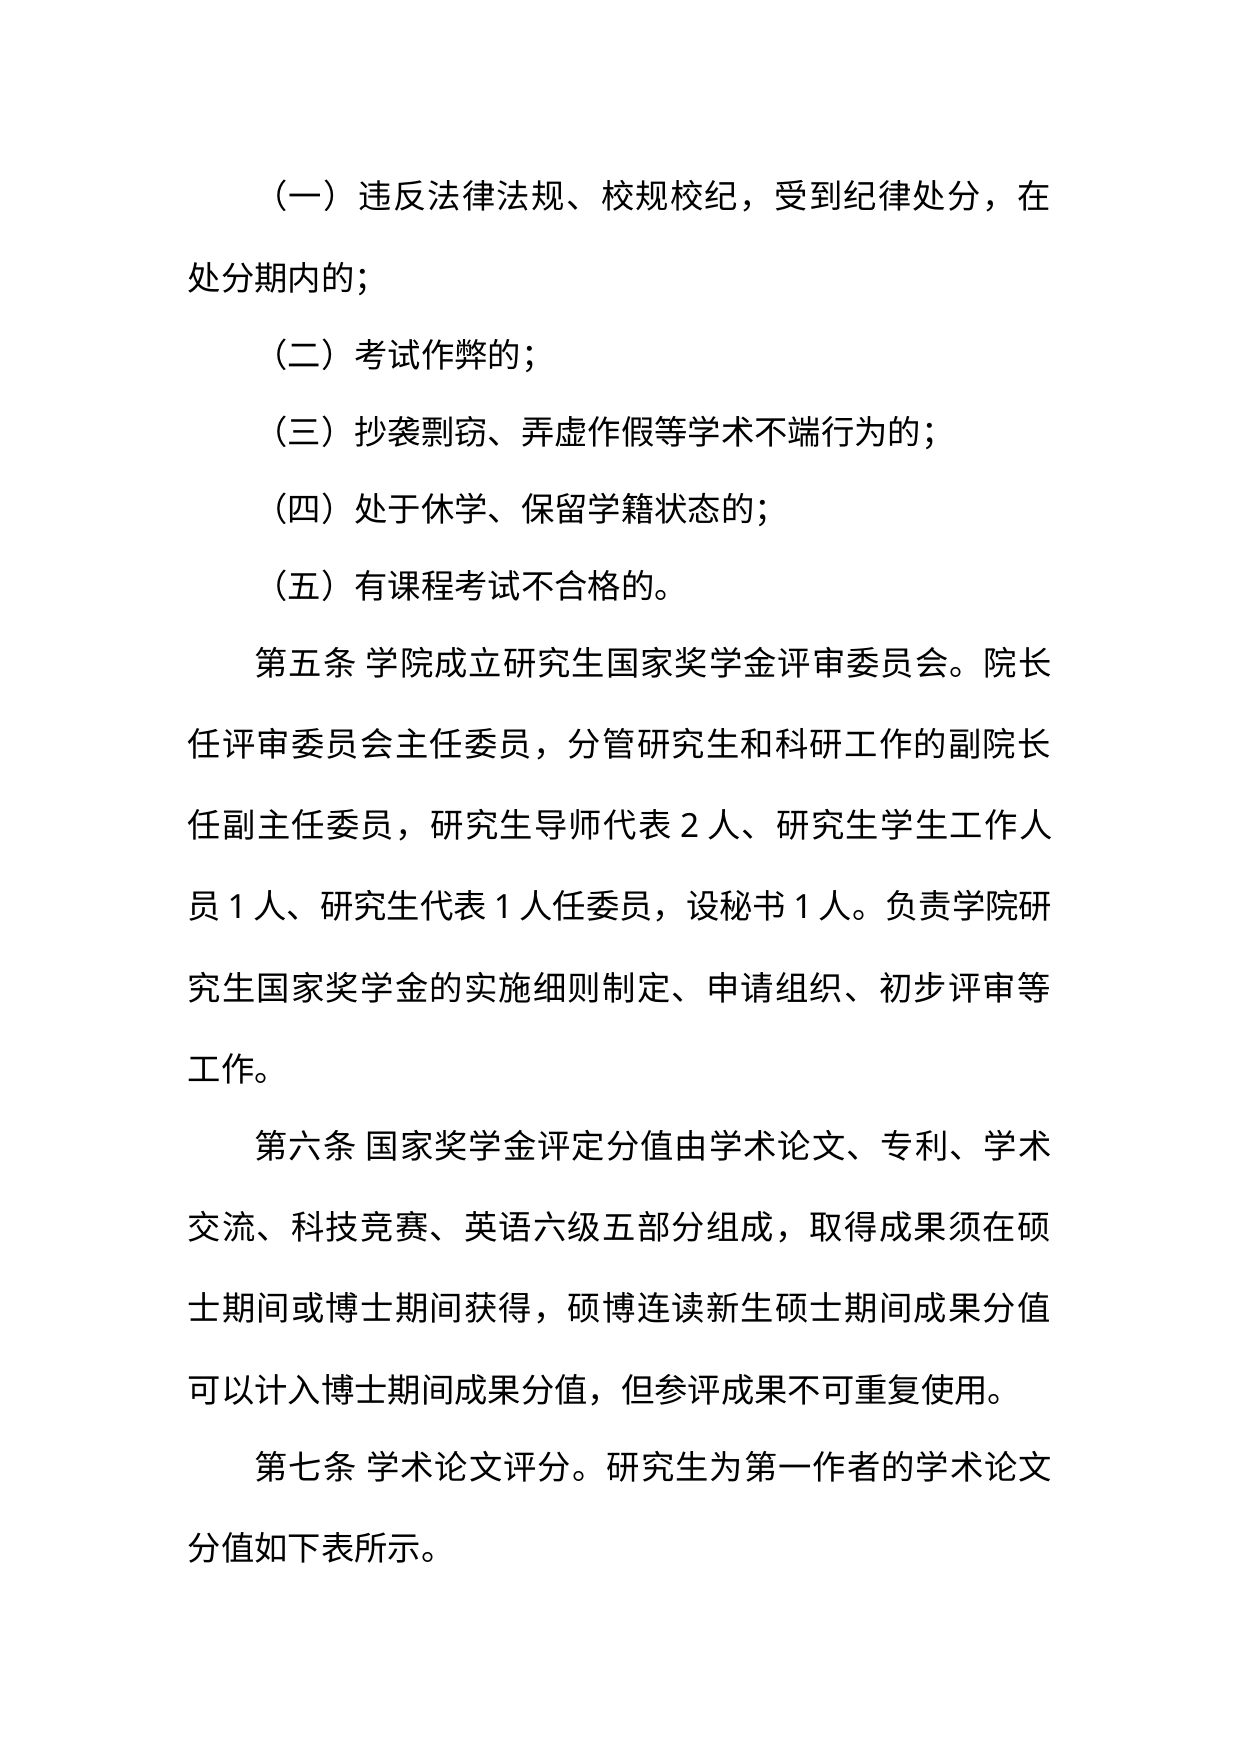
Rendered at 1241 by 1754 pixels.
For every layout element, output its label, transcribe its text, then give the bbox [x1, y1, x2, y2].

text （四）处于休学、保留学籍状态的； [187, 474, 1053, 539]
text 第七条 学术论文评分。研究生为第一作者的学术论文分值如下表所示。 [187, 1432, 1053, 1578]
text （三）抄袭剽窃、弄虚作假等学术不端行为的； [187, 397, 1053, 462]
text （五）有课程考试不合格的。 [187, 551, 1053, 616]
text （二）考试作弊的； [187, 320, 1053, 385]
text （一）违反法律法规、校规校纪，受到纪律处分，在处分期内的； [187, 162, 1053, 308]
text 第六条 国家奖学金评定分值由学术论文、专利、学术交流、科技竞赛、英语六级五部分组成，取得成果须在硕士期间或博士期间获得，硕博连读新生硕士期间成果分值可以计入博士期间成果分值，但参评成果不可重复使用。 [187, 1111, 1053, 1420]
text 第五条 学院成立研究生国家奖学金评审委员会。院长任评审委员会主任委员，分管研究生和科研工作的副院长任副主任委员，研究生导师代表2人、研究生学生工作人员1人、研究生代表1人任委员，设秘书1人。负责学院研究生国家奖学金的实施细则制定、申请组织、初步评审等工作。 [187, 628, 1053, 1099]
